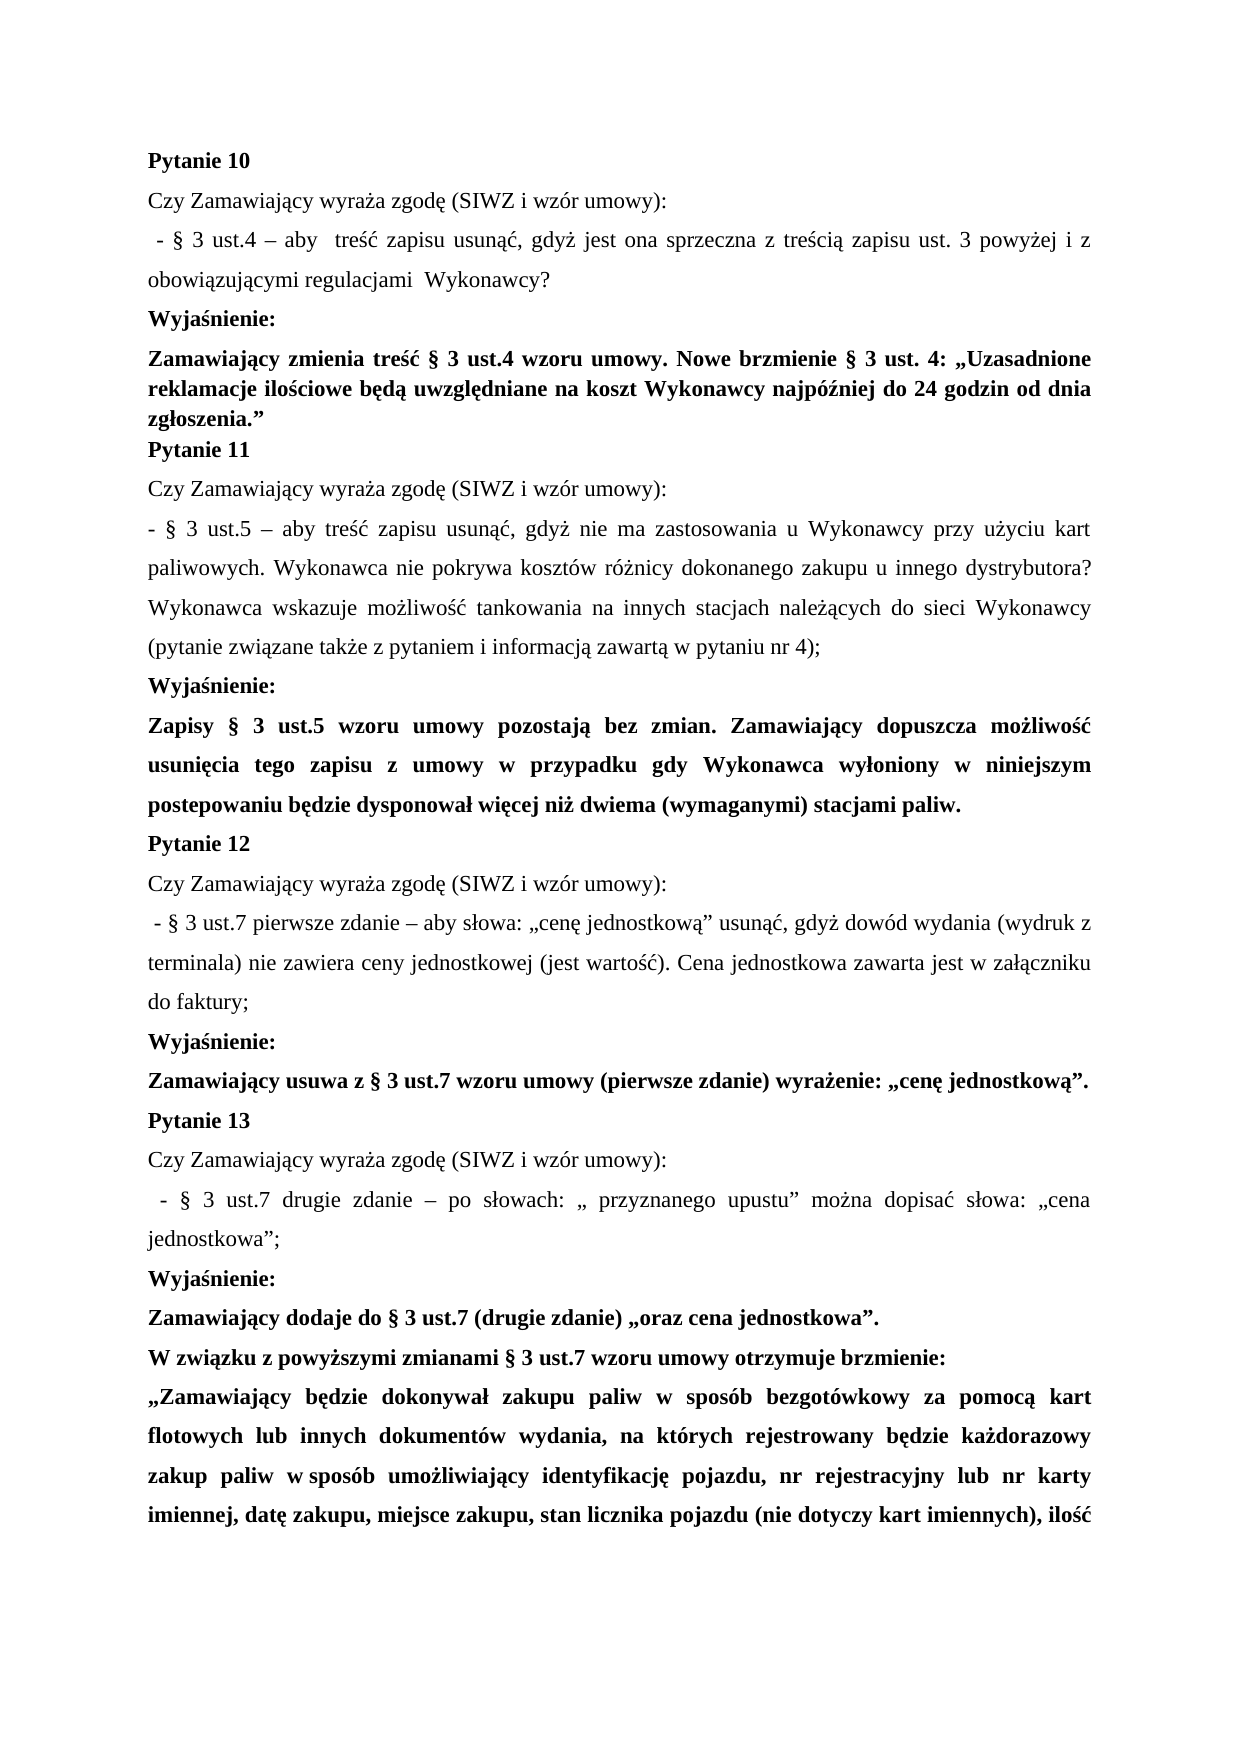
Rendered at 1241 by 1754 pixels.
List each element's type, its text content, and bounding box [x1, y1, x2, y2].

text Czy Zamawiający wyraża zgodę (SIWZ i wzór umowy): [148, 475, 1093, 501]
text Wyjaśnienie: [148, 306, 1093, 332]
text Zamawiający usuwa z § 3 ust.7 wzoru umowy (pierwsze zdanie) wyrażenie: „cenę jednostkową”. [148, 1067, 1093, 1094]
text Czy Zamawiający wyraża zgodę (SIWZ i wzór umowy): [148, 1146, 1093, 1173]
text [148, 1383, 1093, 1528]
text Zamawiający zmienia treść § 3 ust.4 wzoru umowy. Nowe brzmienie § 3 ust. 4: „Uzasadnione reklamacje ilościowe będą uwzględniane na koszt Wykonawcy najpóźniej do 24 godzin od dnia zgłoszenia.” [148, 345, 1093, 432]
text - § 3 ust.4 – aby treść zapisu usunąć, gdyż jest ona sprzeczna z treścią zapisu ust. 3 powyżej i z obowiązującymi regulacjami Wykonawcy? [148, 227, 1093, 292]
text Pytanie 10 [148, 148, 1093, 174]
text - § 3 ust.7 drugie zdanie – po słowach: „ przyznanego upustu” można dopisać słowa: „cena jednostkowa”; [148, 1186, 1093, 1252]
text W związku z powyższymi zmianami § 3 ust.7 wzoru umowy otrzymuje brzmienie: [148, 1344, 1093, 1370]
text Wyjaśnienie: [148, 1028, 1093, 1054]
text Czy Zamawiający wyraża zgodę (SIWZ i wzór umowy): [148, 870, 1093, 896]
text Pytanie 13 [148, 1107, 1093, 1133]
text - § 3 ust.7 pierwsze zdanie – aby słowa: „cenę jednostkową” usunąć, gdyż dowód wydania (wydruk z terminala) nie zawiera ceny jednostkowej (jest wartość). Cena jednostkowa zawarta jest w załączniku do faktury; [148, 909, 1093, 1015]
text Zapisy § 3 ust.5 wzoru umowy pozostają bez zmian. Zamawiający dopuszcza możliwość usunięcia tego zapisu z umowy w przypadku gdy Wykonawca wyłoniony w niniejszym postepowaniu będzie dysponował więcej niż dwiema (wymaganymi) stacjami paliw. [148, 712, 1093, 817]
text Wyjaśnienie: [148, 672, 1093, 699]
text Czy Zamawiający wyraża zgodę (SIWZ i wzór umowy): [148, 187, 1093, 213]
text Pytanie 12 [148, 830, 1093, 857]
text Pytanie 11 [148, 436, 1093, 462]
text Zamawiający dodaje do § 3 ust.7 (drugie zdanie) „oraz cena jednostkowa”. [148, 1304, 1093, 1331]
text Wyjaśnienie: [148, 1265, 1093, 1291]
text - § 3 ust.5 – aby treść zapisu usunąć, gdyż nie ma zastosowania u Wykonawcy przy użyciu kart paliwowych. Wykonawca nie pokrywa kosztów różnicy dokonanego zakupu u innego dystrybutora? Wykonawca wskazuje możliwość tankowania na innych stacjach należących do sieci Wykonawcy (pytanie związane także z pytaniem i informacją zawartą w pytaniu nr 4); [148, 514, 1093, 659]
